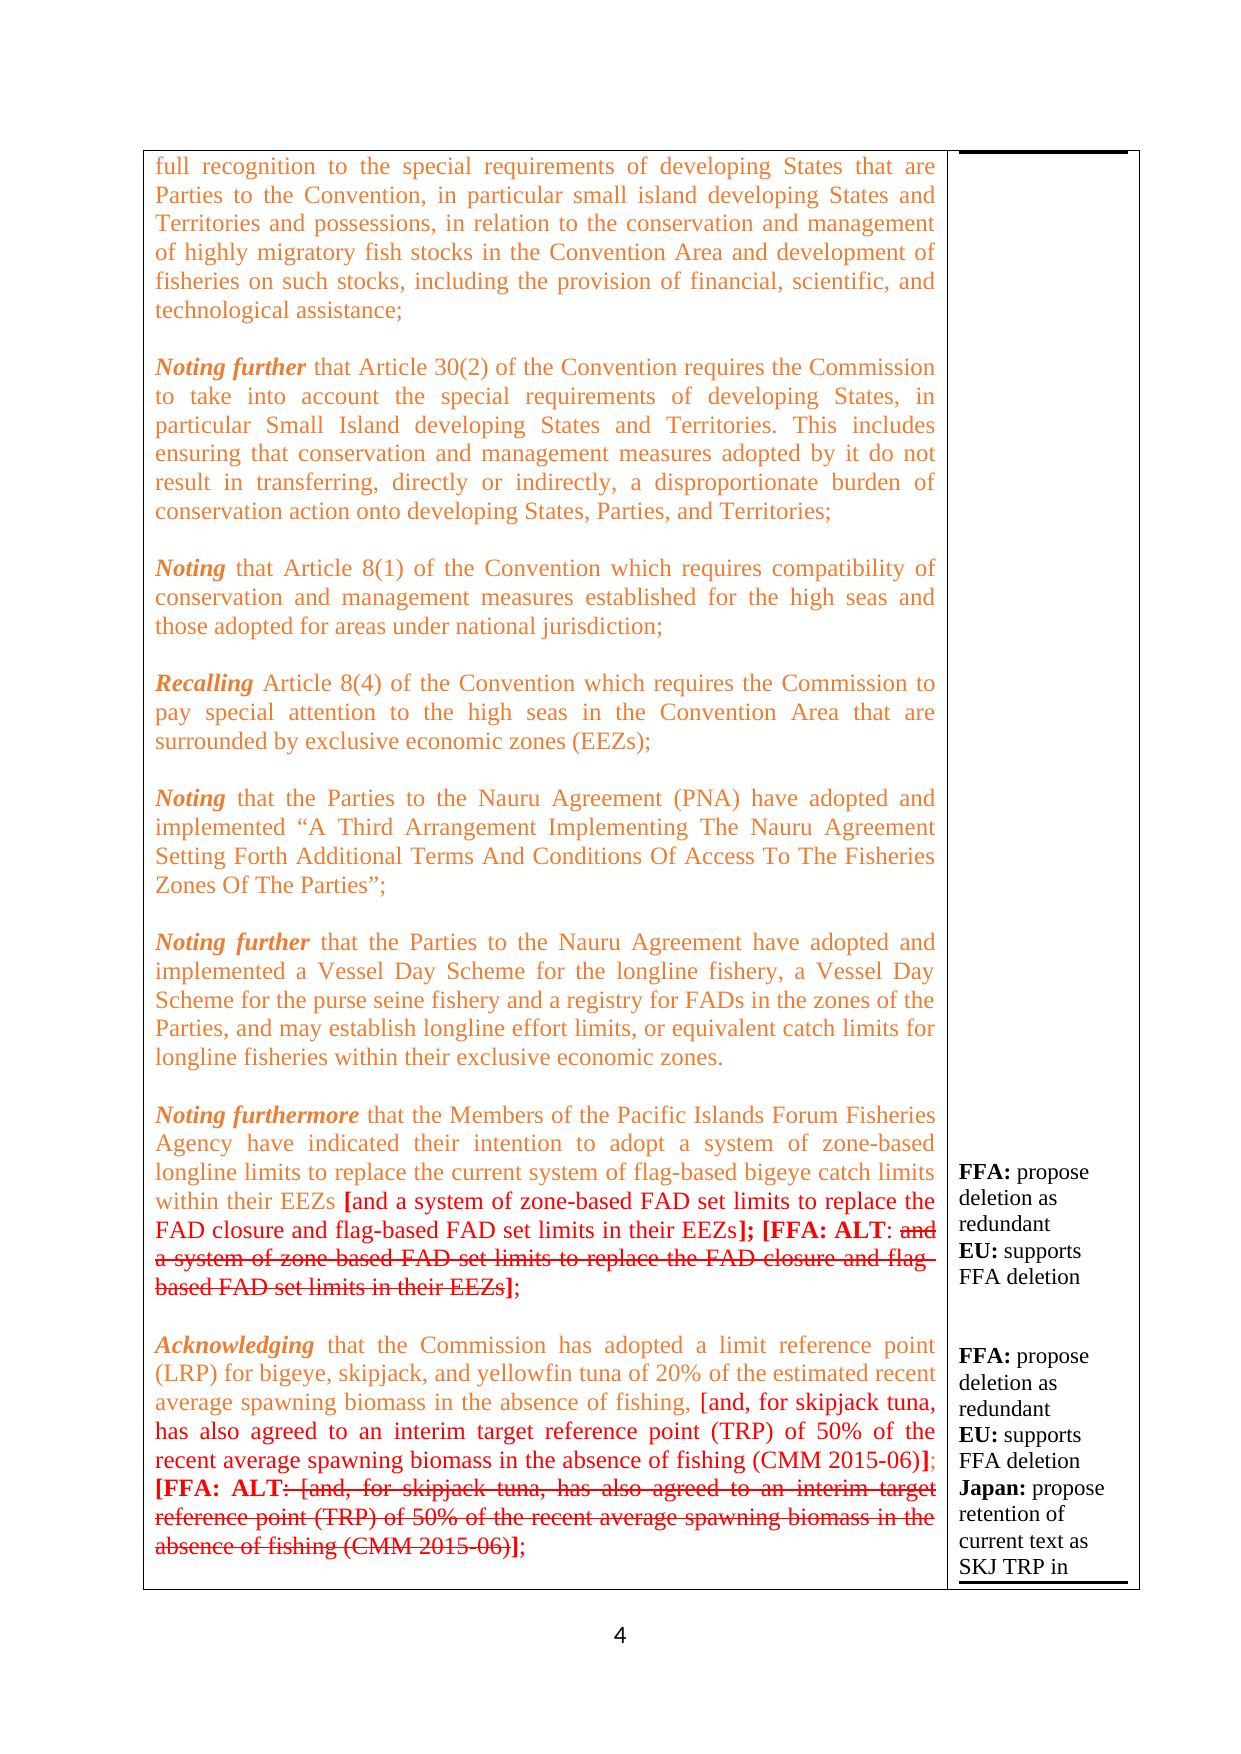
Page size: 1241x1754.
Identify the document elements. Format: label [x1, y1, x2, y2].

table_header [144, 151, 947, 1588]
table_header [948, 151, 1139, 1588]
